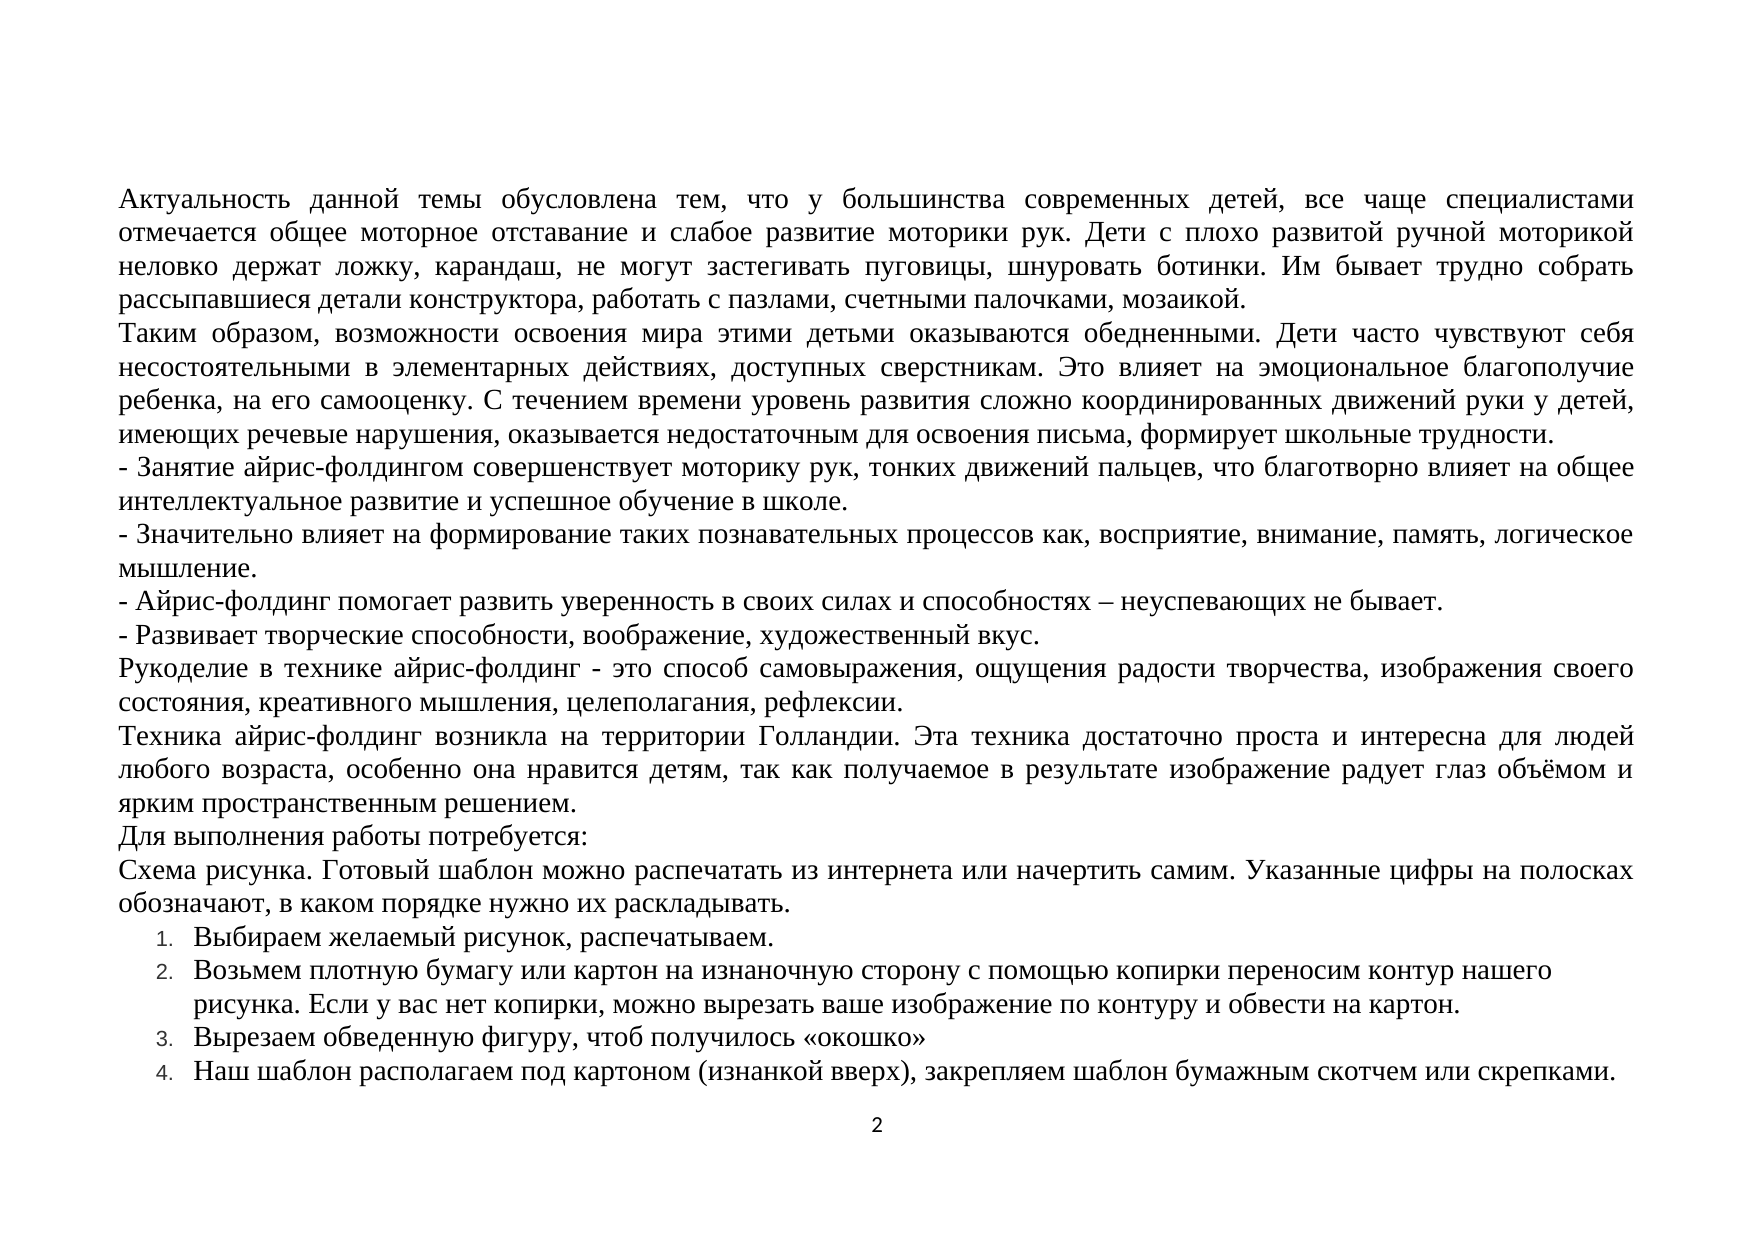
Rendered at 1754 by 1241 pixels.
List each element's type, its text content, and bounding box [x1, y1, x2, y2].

text - Айрис-фолдинг помогает развить уверенность в своих силах и способностях – неуспевающих не бывает. [118, 583, 1636, 617]
text - Занятие айрис-фолдингом совершенствует моторику рук, тонких движений пальцев, что благотворно влияет на общее интеллектуальное развитие и успешное обучение в школе. [118, 449, 1636, 516]
text Рукоделие в технике айрис-фолдинг - это способ самовыражения, ощущения радости творчества, изображения своего состояния, креативного мышления, целеполагания, рефлексии. [118, 651, 1636, 718]
list Наш шаблон располагаем под картоном (изнанкой вверх), закрепляем шаблон бумажным скотчем или скрепками. [156, 1053, 1636, 1087]
text - Значительно влияет на формирование таких познавательных процессов как, восприятие, внимание, память, логическое мышление. [118, 516, 1636, 583]
text Схема рисунка. Готовый шаблон можно распечатать из интернета или начертить самим. Указанные цифры на полосках обозначают, в каком порядке нужно их раскладывать. [118, 852, 1636, 919]
text - Развивает творческие способности, воображение, художественный вкус. [118, 617, 1636, 651]
text Таким образом, возможности освоения мира этими детьми оказываются обедненными. Дети часто чувствуют себя несостоятельными в элементарных действиях, доступных сверстникам. Это влияет на эмоциональное благополучие ребенка, на его самооценку. С течением времени уровень развития сложно координированных движений руки у детей, имеющих речевые нарушения, оказывается недостаточным для освоения письма, формирует школьные трудности. [118, 315, 1636, 449]
text Для выполнения работы потребуется: [118, 818, 1636, 852]
list Выбираем желаемый рисунок, распечатываем. [156, 919, 1636, 952]
text Актуальность данной темы обусловлена тем, что у большинства современных детей, все чаще специалистами отмечается общее моторное отставание и слабое развитие моторики рук. Дети с плохо развитой ручной моторикой неловко держат ложку, карандаш, не могут застегивать пуговицы, шнуровать ботинки. Им бывает трудно собрать рассыпавшиеся детали конструктора, работать с пазлами, счетными палочками, мозаикой. [118, 181, 1636, 315]
list Возьмем плотную бумагу или картон на изнаночную сторону с помощью копирки переносим контур нашего рисунка. Если у вас нет копирки, можно вырезать ваше изображение по контуру и обвести на картон. [156, 952, 1636, 1019]
text Техника айрис-фолдинг возникла на территории Голландии. Эта техника достаточно проста и интересна для людей любого возраста, особенно она нравится детям, так как получаемое в результате изображение радует глаз объёмом и ярким пространственным решением. [118, 718, 1636, 818]
list Вырезаем обведенную фигуру, чтоб получилось «окошко» [156, 1019, 1636, 1053]
